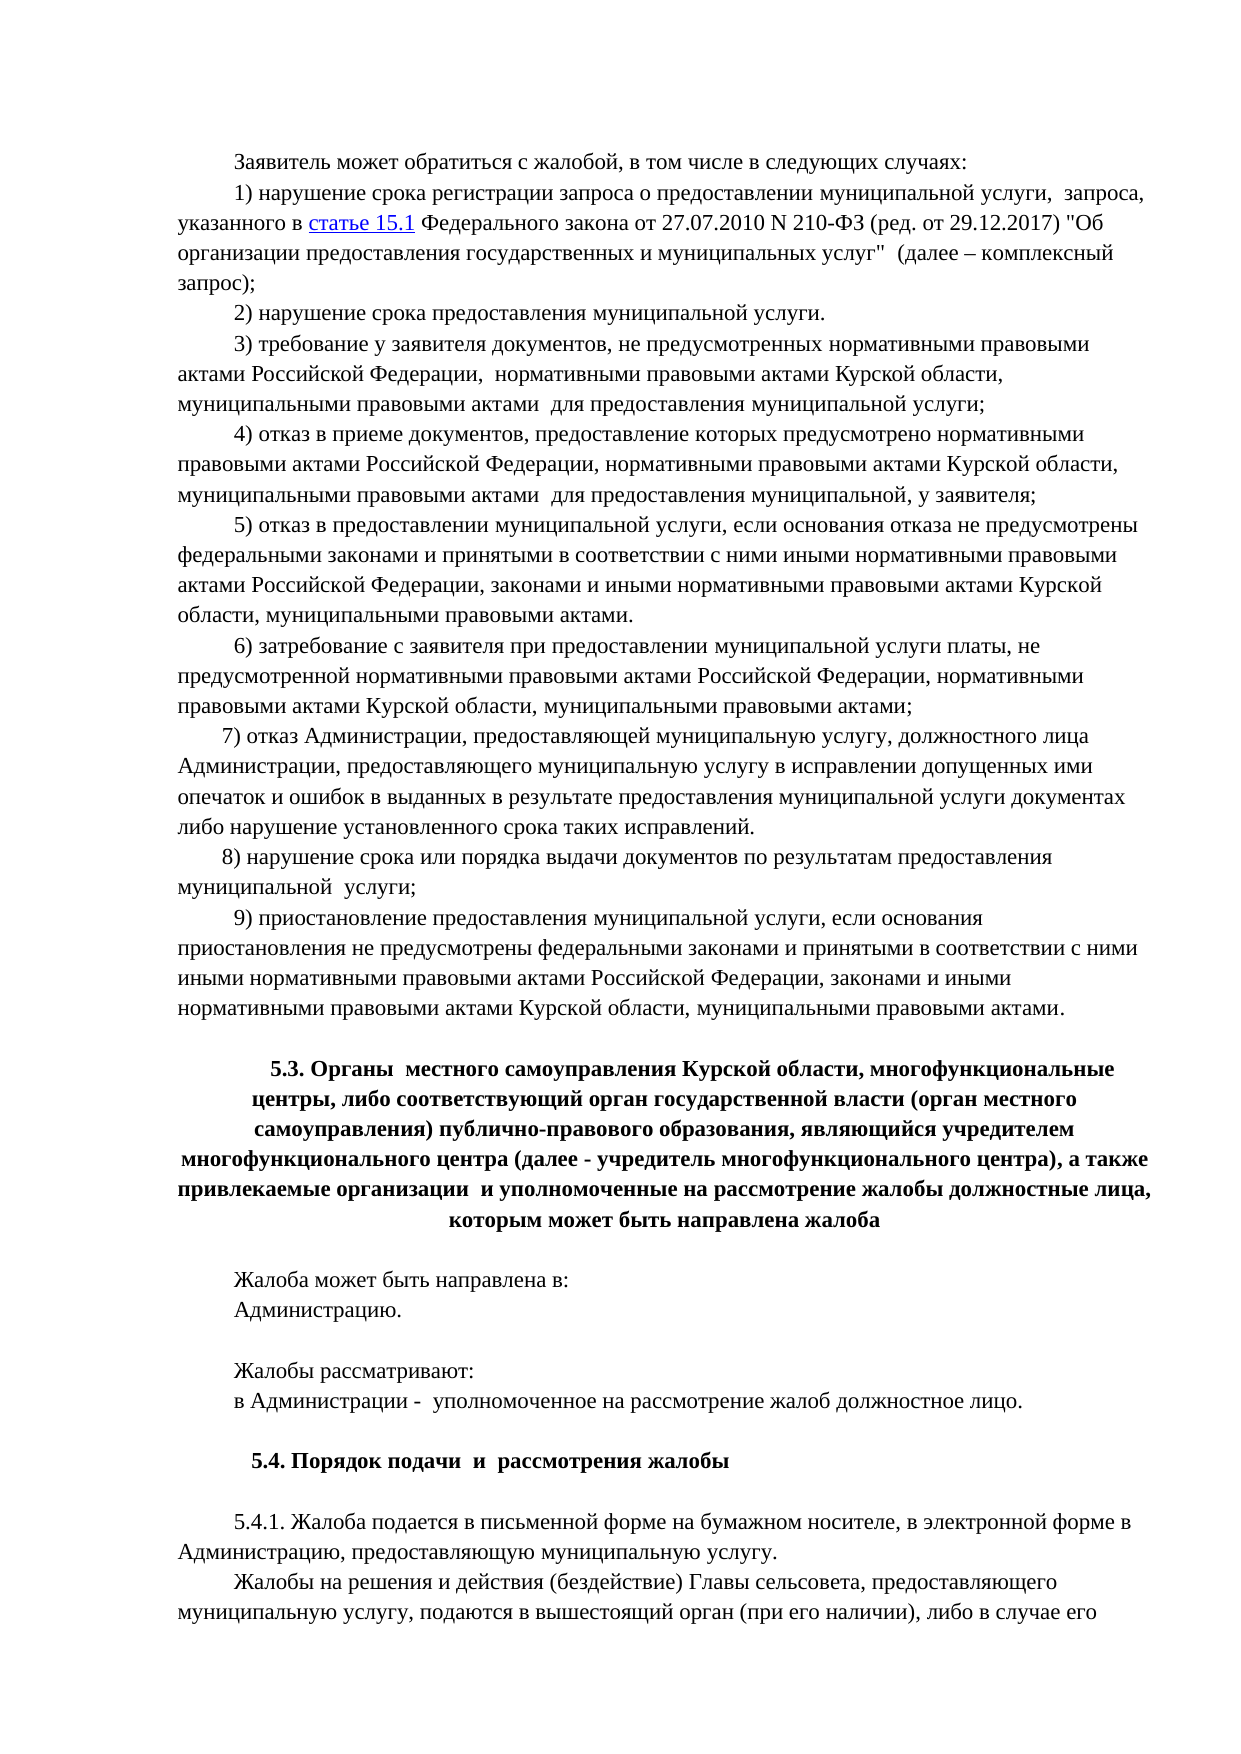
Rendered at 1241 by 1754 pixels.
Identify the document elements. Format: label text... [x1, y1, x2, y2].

text 9) приостановление предоставления муниципальной услуги, если основания приостановления не предусмотрены федеральными законами и принятыми в соответствии с ними иными нормативными правовыми актами Российской Федерации, законами и иными нормативными правовыми актами Курской области, муниципальными правовыми актами. [177, 903, 1152, 1021]
text 3) требование у заявителя документов, не предусмотренных нормативными правовыми актами Российской Федерации, нормативными правовыми актами Курской области, муниципальными правовыми актами для предоставления муниципальной услуги; [177, 329, 1152, 416]
text 5.3. Органы местного самоуправления Курской области, многофункциональные центры, либо соответствующий орган государственной власти (орган местного самоуправления) публично-правового образования, являющийся учредителем многофункционального центра (далее - учредитель многофункционального центра), а также привлекаемые организации и уполномоченные на рассмотрение жалобы должностные лица, которым может быть направлена жалоба [177, 1054, 1152, 1232]
text 5.4.1. Жалоба подается в письменной форме на бумажном носителе, в электронной форме в Администрацию, предоставляющую муниципальную услугу. [177, 1508, 1152, 1564]
text 2) нарушение срока предоставления муниципальной услуги. [177, 299, 1152, 326]
text Заявитель может обратиться с жалобой, в том числе в следующих случаях: [177, 148, 1152, 175]
text 1) нарушение срока регистрации запроса о предоставлении муниципальной услуги, запроса, указанного в статье 15.1 Федерального закона от 27.07.2010 N 210-ФЗ (ред. от 29.12.2017) "Об организации предоставления государственных и муниципальных услуг" (далее – комплексный запрос); [177, 178, 1152, 296]
text 6) затребование с заявителя при предоставлении муниципальной услуги платы, не предусмотренной нормативными правовыми актами Российской Федерации, нормативными правовыми актами Курской области, муниципальными правовыми актами; [177, 632, 1152, 718]
text в Администрации - уполномоченное на рассмотрение жалоб должностное лицо. [177, 1387, 1152, 1413]
text 8) нарушение срока или порядка выдачи документов по результатам предоставления муниципальной услуги; [177, 843, 1152, 900]
text 4) отказ в приеме документов, предоставление которых предусмотрено нормативными правовыми актами Российской Федерации, нормативными правовыми актами Курской области, муниципальными правовыми актами для предоставления муниципальной, у заявителя; [177, 420, 1152, 507]
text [177, 1568, 1152, 1625]
text 5) отказ в предоставлении муниципальной услуги, если основания отказа не предусмотрены федеральными законами и принятыми в соответствии с ними иными нормативными правовыми актами Российской Федерации, законами и иными нормативными правовыми актами Курской области, муниципальными правовыми актами. [177, 511, 1152, 628]
text Жалобы рассматривают: [177, 1357, 1152, 1383]
text Администрацию. [177, 1296, 1152, 1323]
text 7) отказ Администрации, предоставляющей муниципальную услугу, должностного лица Администрации, предоставляющего муниципальную услугу в исправлении допущенных ими опечаток и ошибок в выданных в результате предоставления муниципальной услуги документах либо нарушение установленного срока таких исправлений. [177, 722, 1152, 839]
text 5.4. Порядок подачи и рассмотрения жалобы [177, 1447, 1152, 1474]
text Жалоба может быть направлена в: [177, 1266, 1152, 1292]
